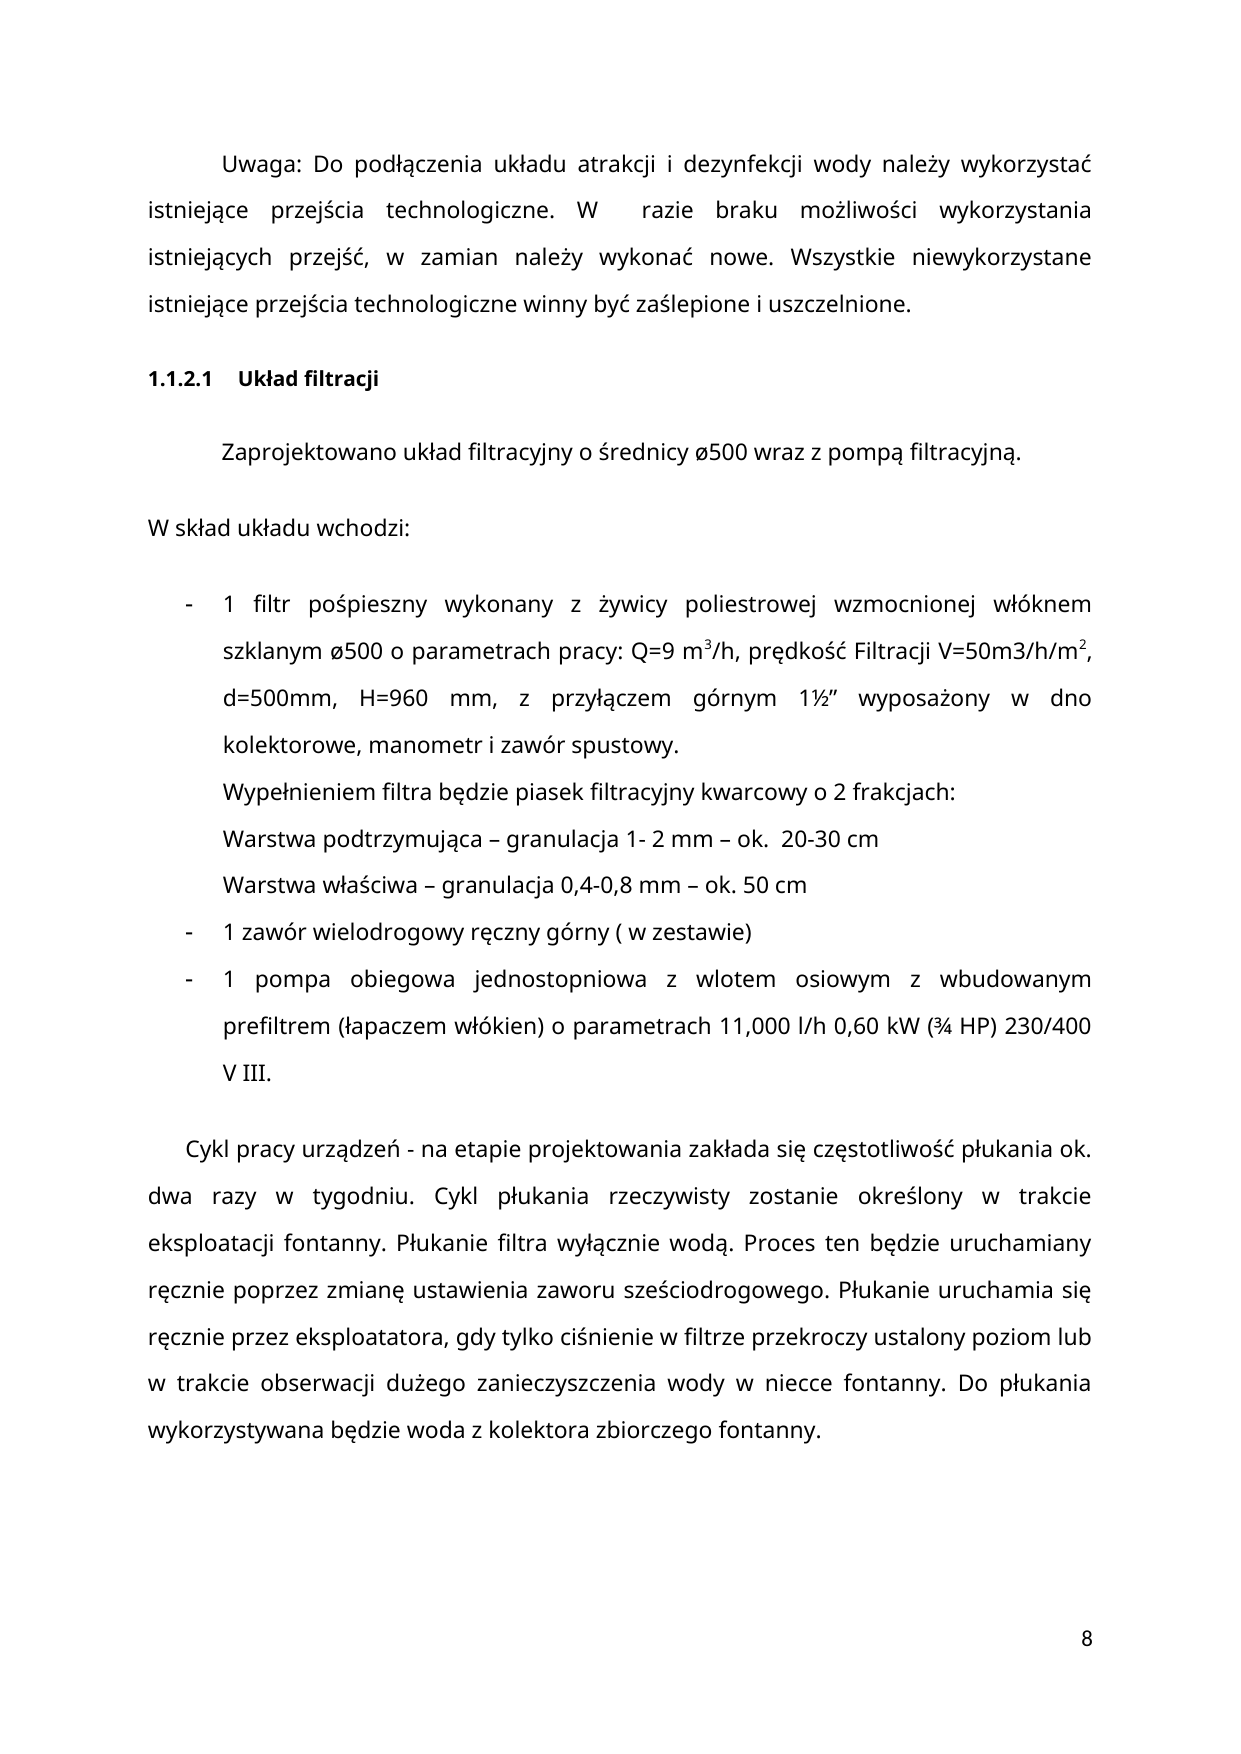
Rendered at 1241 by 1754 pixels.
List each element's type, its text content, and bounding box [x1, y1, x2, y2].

subtitle Układ filtracji [148, 364, 1093, 393]
list 1 filtr pośpieszny wykonany z żywicy poliestrowej wzmocnionej włóknem szklanym ø500 o parametrach pracy: Q=9 m3/h, prędkość Filtracji V=50m3/h/m2, d=500mm, H=960 mm, z przyłączem górnym 1½” wyposażony w dno kolektorowe, manometr i zawór spustowy. [185, 588, 1093, 760]
list Wypełnieniem filtra będzie piasek filtracyjny kwarcowy o 2 frakcjach: [223, 776, 1093, 807]
list Warstwa właściwa – granulacja 0,4-0,8 mm – ok. 50 cm [223, 869, 1093, 901]
text Zaprojektowano układ filtracyjny o średnicy ø500 wraz z pompą filtracyjną. [148, 436, 1093, 467]
list 1 zawór wielodrogowy ręczny górny ( w zestawie) [185, 916, 1093, 947]
text Uwaga: Do podłączenia układu atrakcji i dezynfekcji wody należy wykorzystać istniejące przejścia technologiczne. W razie braku możliwości wykorzystania istniejących przejść, w zamian należy wykonać nowe. Wszystkie niewykorzystane istniejące przejścia technologiczne winny być zaślepione i uszczelnione. [148, 148, 1093, 319]
text Cykl pracy urządzeń - na etapie projektowania zakłada się częstotliwość płukania ok. dwa razy w tygodniu. Cykl płukania rzeczywisty zostanie określony w trakcie eksploatacji fontanny. Płukanie filtra wyłącznie wodą. Proces ten będzie uruchamiany ręcznie poprzez zmianę ustawienia zaworu sześciodrogowego. Płukanie uruchamia się ręcznie przez eksploatatora, gdy tylko ciśnienie w filtrze przekroczy ustalony poziom lub w trakcie obserwacji dużego zanieczyszczenia wody w niecce fontanny. Do płukania wykorzystywana będzie woda z kolektora zbiorczego fontanny. [148, 1133, 1093, 1445]
list Warstwa podtrzymująca – granulacja 1- 2 mm – ok. 20-30 cm [223, 822, 1093, 854]
list 1 pompa obiegowa jednostopniowa z wlotem osiowym z wbudowanym prefiltrem (łapaczem włókien) o parametrach 11,000 l/h 0,60 kW (¾ HP) 230/400 V III. [185, 963, 1093, 1088]
text W skład układu wchodzi: [148, 512, 1093, 543]
